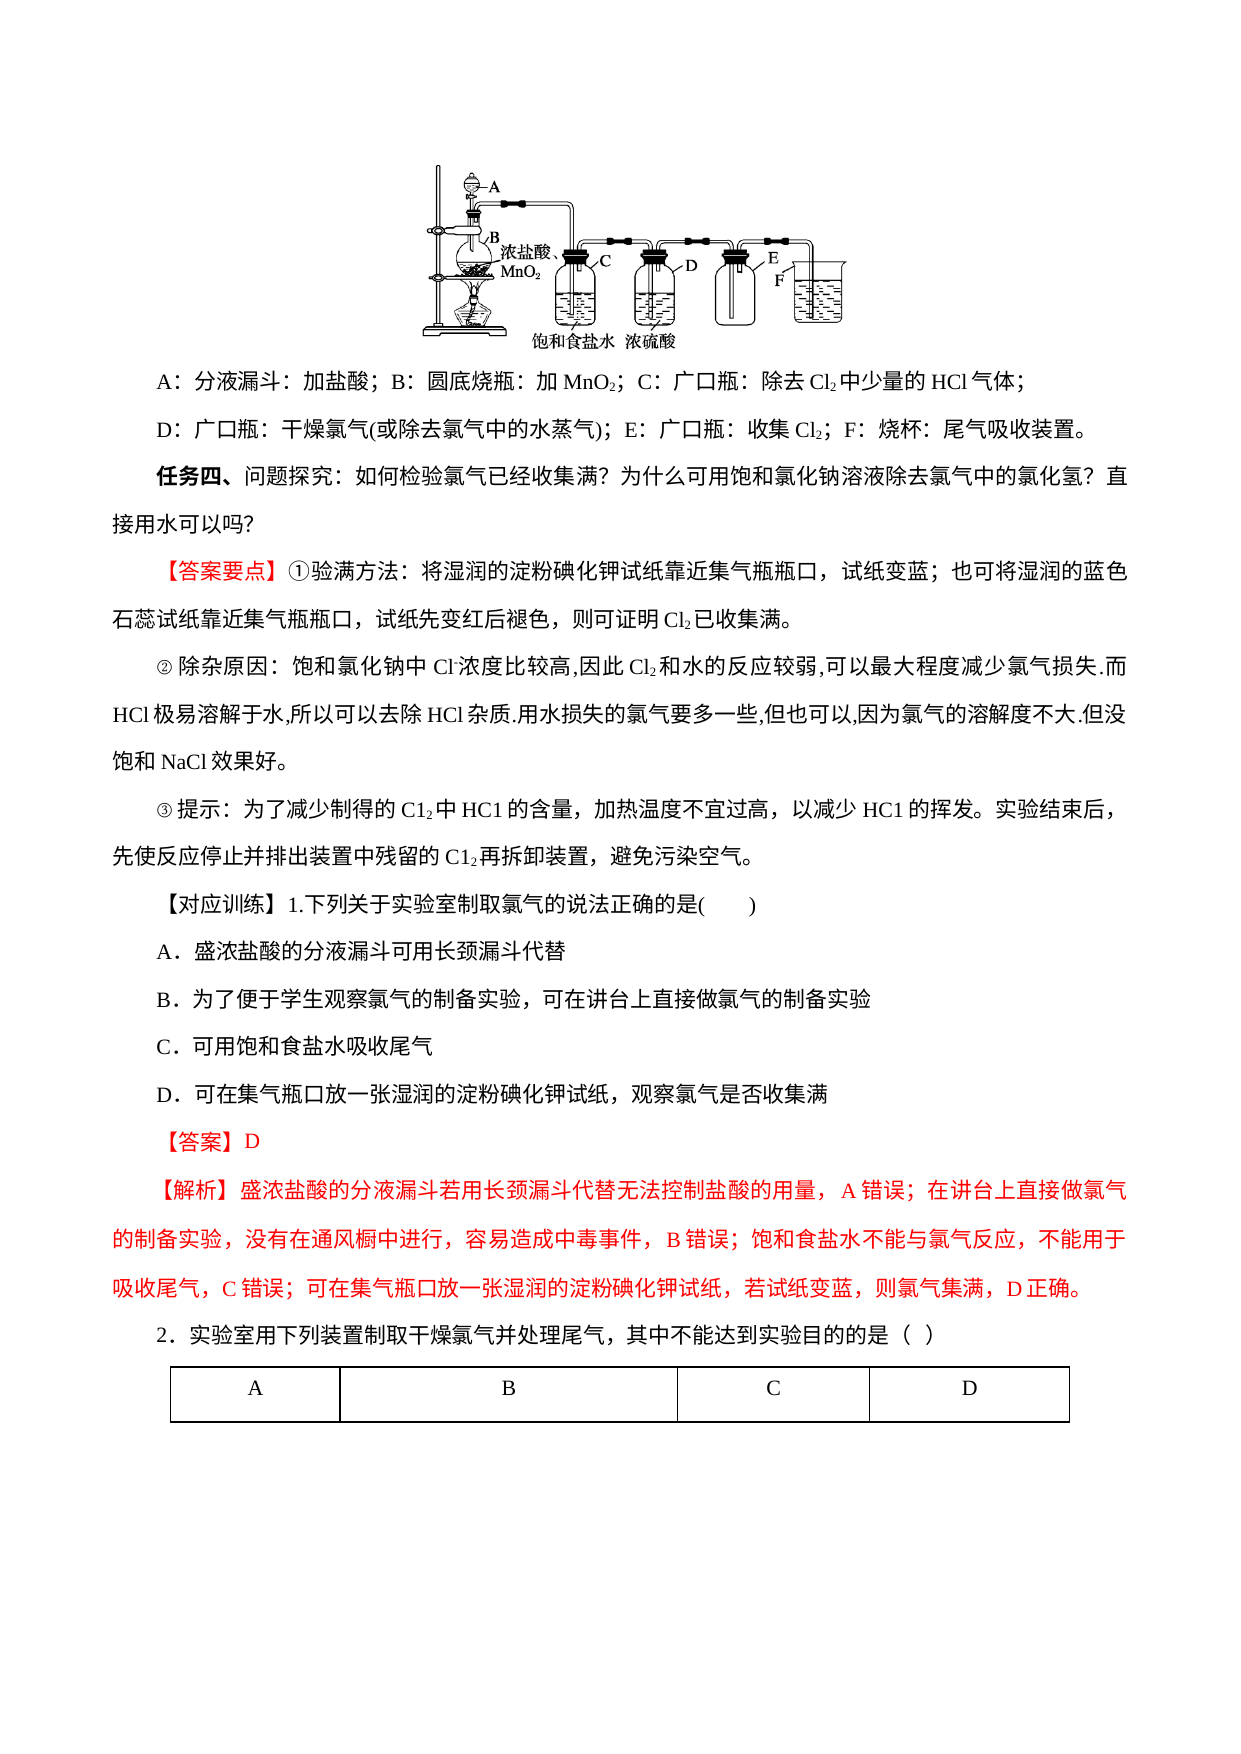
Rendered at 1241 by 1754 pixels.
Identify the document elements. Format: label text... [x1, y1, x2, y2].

table_header C [678, 1368, 869, 1421]
table_header B [341, 1368, 677, 1421]
text 【对应训练】1.下列关于实验室制取氯气的说法正确的是( ) [112, 887, 1128, 918]
text C．可用饱和食盐水吸收尾气 [112, 1029, 1128, 1061]
text A．盛浓盐酸的分液漏斗可用长颈漏斗代替 [112, 934, 1128, 966]
text 【答案要点】①验满方法：将湿润的淀粉碘化钾试纸靠近集气瓶瓶口，试纸变蓝；也可将湿润的蓝色石蕊试纸靠近集气瓶瓶口，试纸先变红后褪色，则可证明Cl2已收集满。 [112, 554, 1128, 633]
text ③提示：为了减少制得的C12中HC1的含量，加热温度不宜过高，以减少HC1的挥发。实验结束后，先使反应停止并排出装置中残留的C12再拆卸装置，避免污染空气。 [112, 792, 1128, 871]
text 【答案】D [112, 1124, 1128, 1157]
text B．为了便于学生观察氯气的制备实验，可在讲台上直接做氯气的制备实验 [112, 982, 1128, 1013]
text 任务四、问题探究：如何检验氯气已经收集满？为什么可用饱和氯化钠溶液除去氯气中的氯化氢？直接用水可以吗？ [112, 459, 1128, 538]
text D：广口瓶：干燥氯气(或除去氯气中的水蒸气)；E：广口瓶：收集Cl2；F：烧杯：尾气吸收装置。 [112, 412, 1128, 443]
text A：分液漏斗：加盐酸；B：圆底烧瓶：加MnO2；C：广口瓶：除去Cl2中少量的HCl气体； [112, 364, 1128, 396]
table_header D [870, 1368, 1069, 1421]
text ②除杂原因：饱和氯化钠中Cl-浓度比较高,因此Cl2和水的反应较弱,可以最大程度减少氯气损失.而HCl极易溶解于水,所以可以去除HCl杂质.用水损失的氯气要多一些,但也可以,因为氯气的溶解度不大.但没饱和NaCl效果好。 [112, 649, 1128, 776]
text D．可在集气瓶口放一张湿润的淀粉碘化钾试纸，观察氯气是否收集满 [112, 1077, 1128, 1108]
text 2．实验室用下列装置制取干燥氯气并处理尾气，其中不能达到实验目的的是（ ） [112, 1318, 1128, 1350]
picture [418, 162, 866, 350]
table_header A [171, 1368, 339, 1421]
text 【解析】盛浓盐酸的分液漏斗若用长颈漏斗代替无法控制盐酸的用量，A错误；在讲台上直接做氯气的制备实验，没有在通风橱中进行，容易造成中毒事件，B错误；饱和食盐水不能与氯气反应，不能用于吸收尾气，C错误；可在集气瓶口放一张湿润的淀粉碘化钾试纸，若试纸变蓝，则氯气集满，D正确。 [112, 1173, 1128, 1303]
